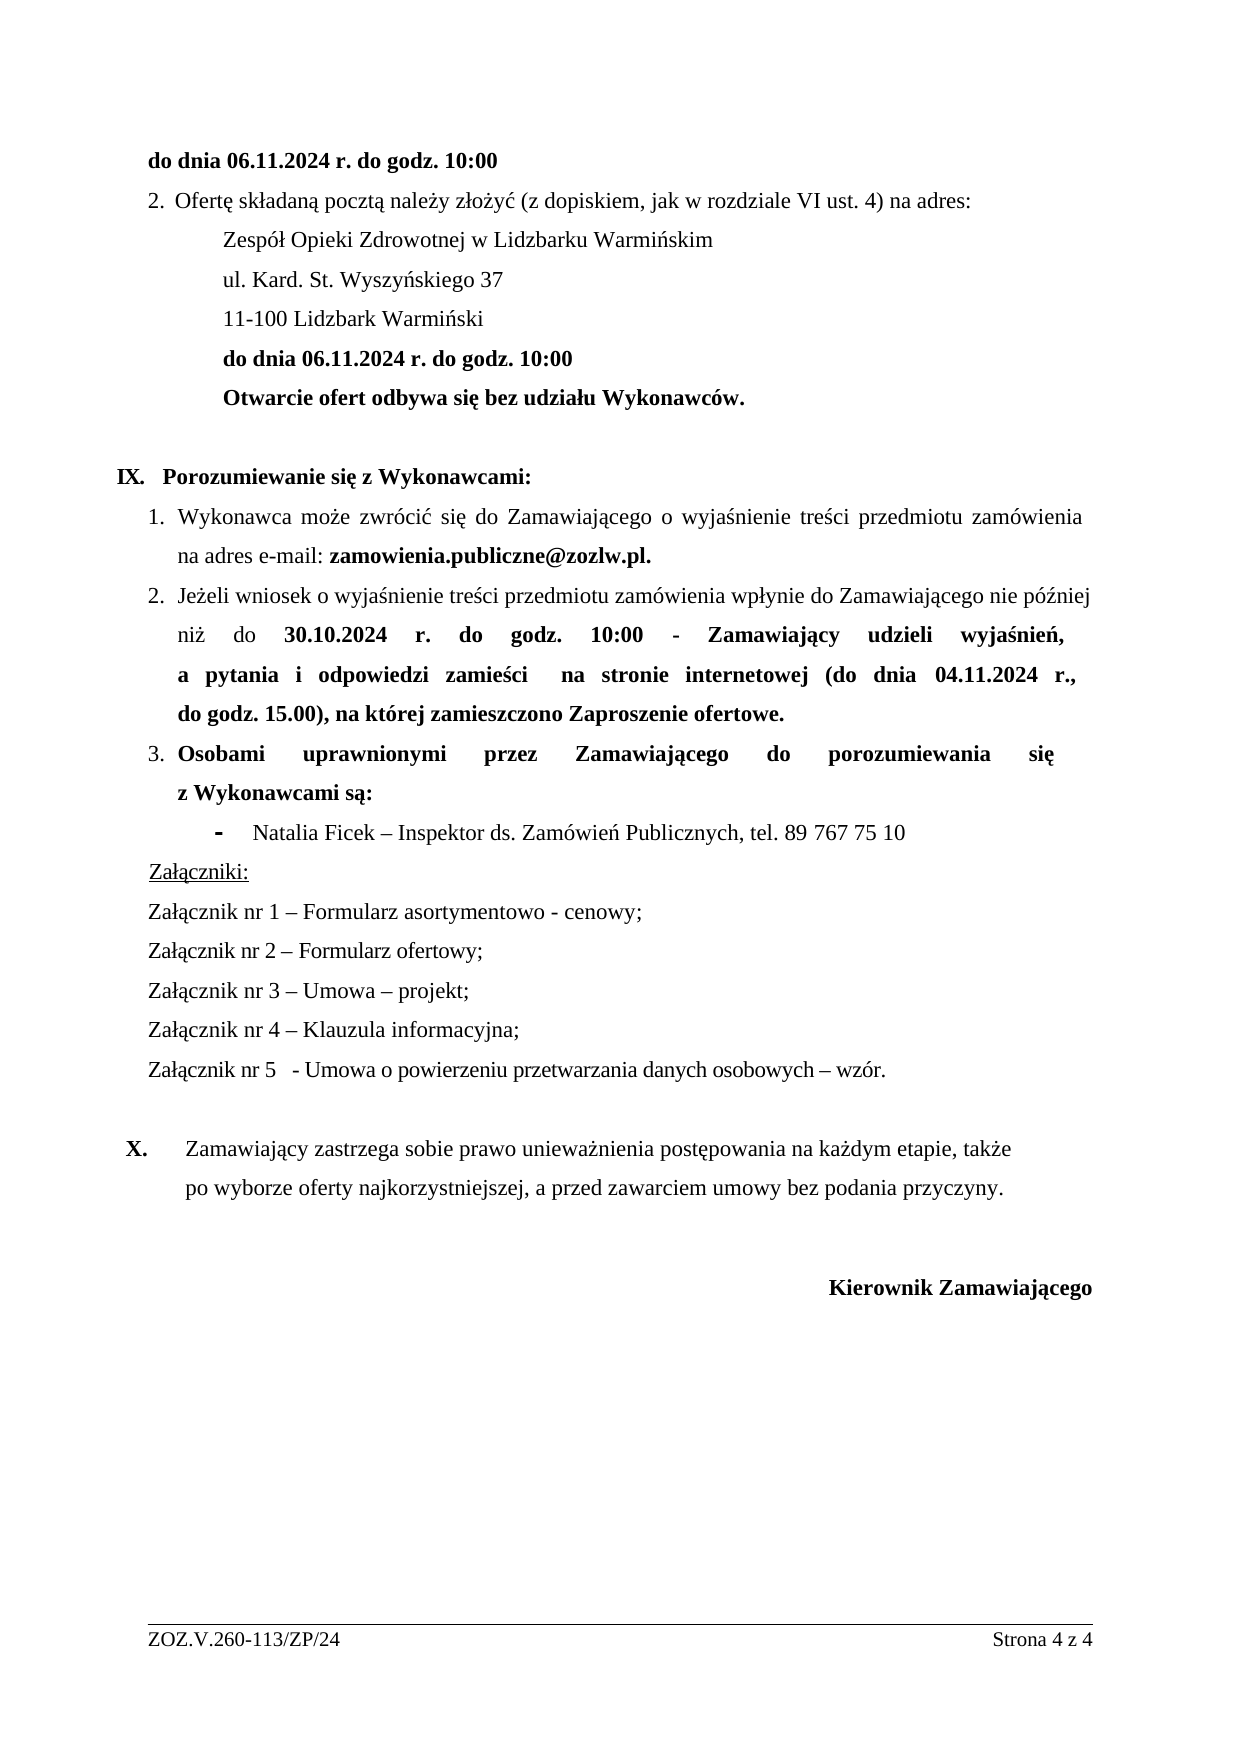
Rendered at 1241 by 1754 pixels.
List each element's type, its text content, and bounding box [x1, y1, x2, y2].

list Porozumiewanie się z Wykonawcami: [148, 463, 1093, 490]
text Załącznik nr 4 – Klauzula informacyjna; [148, 1016, 1093, 1042]
list Ofertę składaną pocztą należy złożyć (z dopiskiem, jak w rozdziale VI ust. 4) na adres: [148, 187, 1093, 213]
list Otwarcie ofert odbywa się bez udziału Wykonawców. [223, 384, 1093, 411]
list Natalia Ficek – Inspektor ds. Zamówień Publicznych, tel. 89 767 75 10 [215, 819, 1093, 845]
list Wykonawca może zwrócić się do Zamawiającego o wyjaśnienie treści przedmiotu zamówienia na adres e-mail: zamowienia.publiczne@zozlw.pl. [148, 503, 1093, 569]
text do dnia 06.11.2024 r. do godz. 10:00 [148, 148, 1093, 174]
list Osobami uprawnionymi przez Zamawiającego do porozumiewania się z Wykonawcami są: [148, 740, 1093, 806]
list do dnia 06.11.2024 r. do godz. 10:00 [223, 345, 1093, 371]
text Załączniki: [149, 858, 1093, 884]
list Jeżeli wniosek o wyjaśnienie treści przedmiotu zamówienia wpłynie do Zamawiającego nie później niż do 30.10.2024 r. do godz. 10:00 - Zamawiający udzieli wyjaśnień, a pytania i odpowiedzi zamieści na stronie internetowej (do dnia 04.11.2024 r., do godz. 15.00), na której zamieszczono Zaproszenie ofertowe. [148, 582, 1093, 727]
text Załącznik nr 3 – Umowa – projekt; [148, 977, 1093, 1003]
text Załącznik nr 5 - Umowa o powierzeniu przetwarzania danych osobowych – wzór. [148, 1056, 1093, 1082]
list 11-100 Lidzbark Warmiński [223, 306, 1093, 332]
text Kierownik Zamawiającego [151, 1274, 1093, 1300]
text Załącznik nr 2 – Formularz ofertowy; [148, 937, 1093, 963]
list Zamawiający zastrzega sobie prawo unieważnienia postępowania na każdym etapie, także po wyborze oferty najkorzystniejszej, a przed zawarciem umowy bez podania przyczyny. [148, 1134, 1093, 1200]
text Załącznik nr 1 – Formularz asortymentowo - cenowy; [148, 898, 1093, 924]
list Zespół Opieki Zdrowotnej w Lidzbarku Warmińskim ul. Kard. St. Wyszyńskiego 37 [223, 227, 1093, 292]
